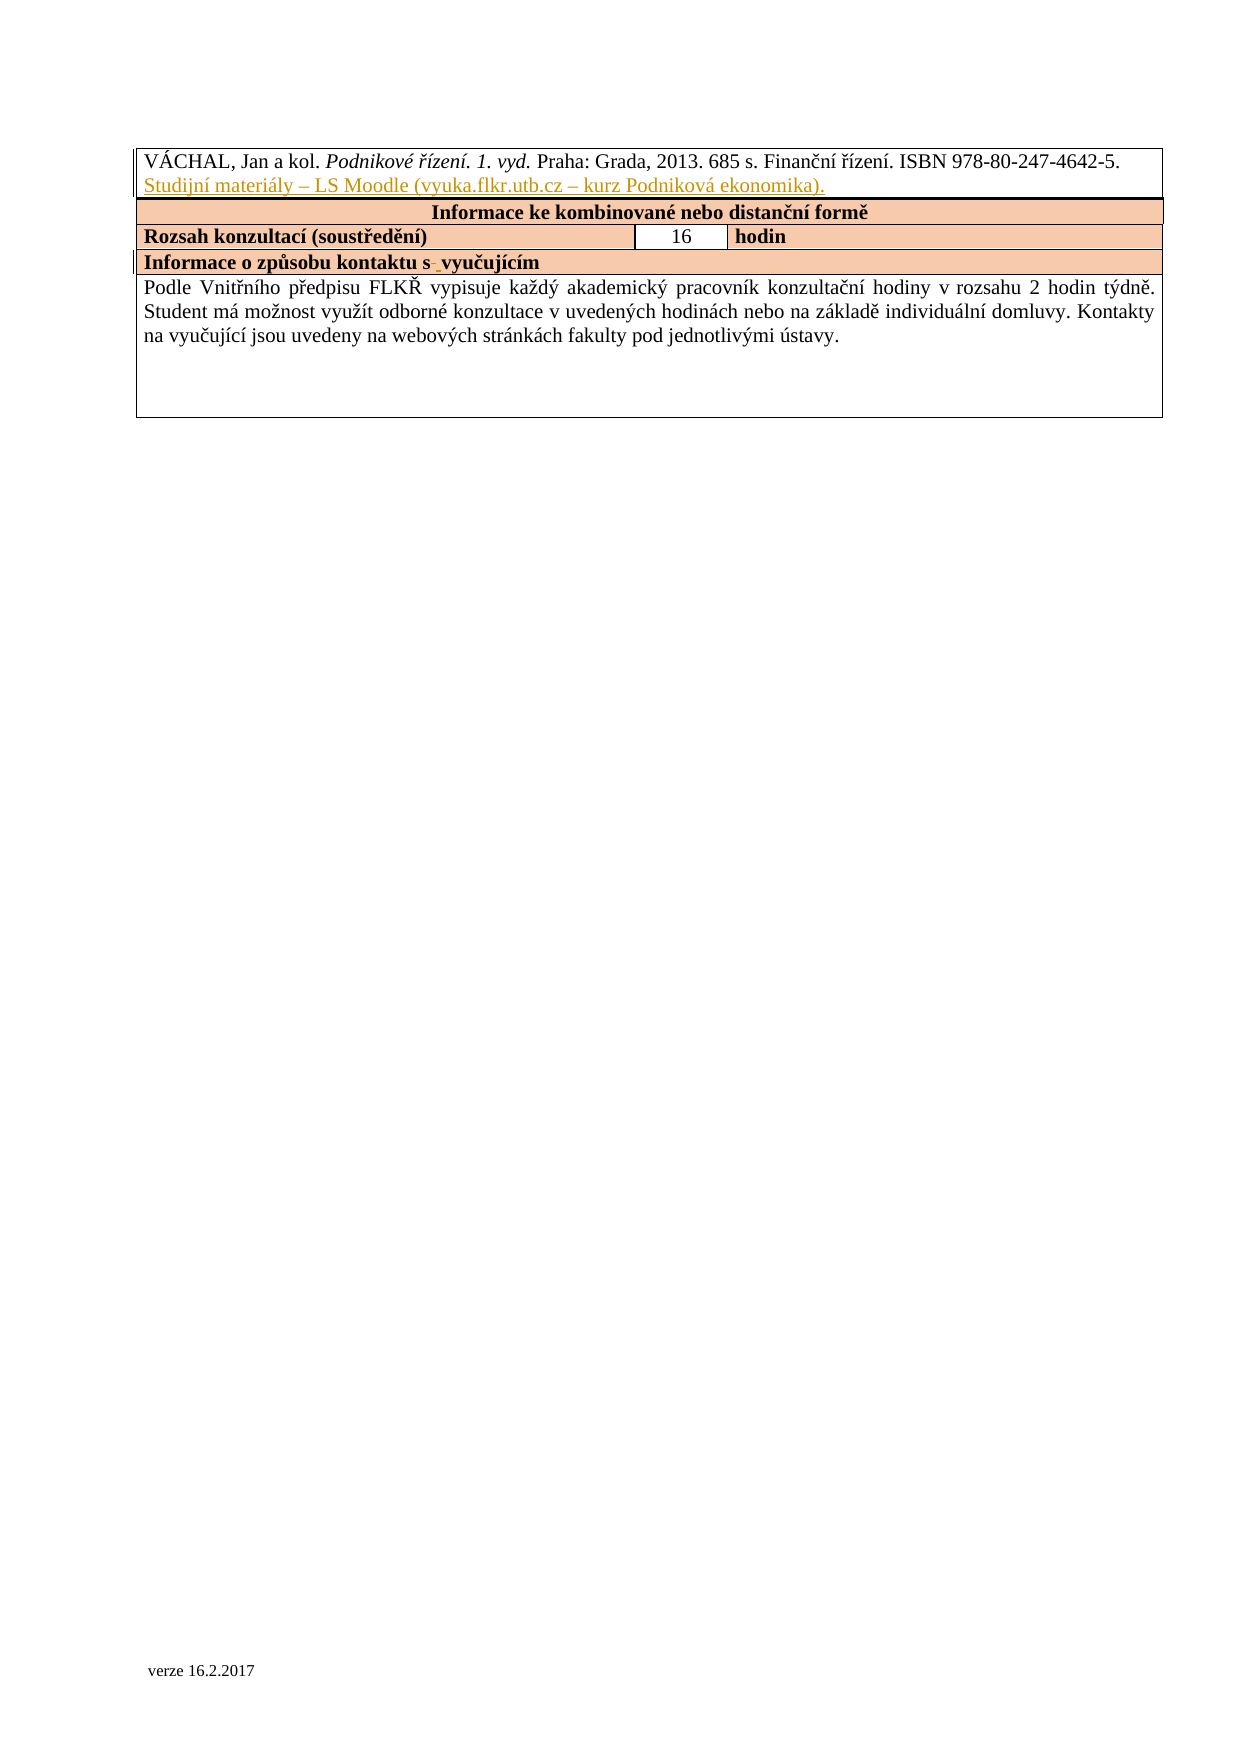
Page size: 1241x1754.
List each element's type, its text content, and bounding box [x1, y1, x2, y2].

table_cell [137, 149, 1162, 197]
table_cell Informace ke kombinované nebo distanční formě [137, 200, 1163, 224]
table_cell 16 [636, 225, 727, 248]
table_cell Rozsah konzultací (soustředění) [137, 225, 634, 248]
table_cell hodin [728, 225, 1162, 248]
table_cell Informace o způsobu kontaktu svyučujícím [137, 250, 1162, 274]
table_cell Podle Vnitřního předpisu FLKŘ vypisuje každý akademický pracovník konzultační hodiny v rozsahu 2 hodin týdně. Student má možnost využít odborné konzultace v uvedených hodinách nebo na základě individuální domluvy. Kontakty na vyučující jsou uvedeny na webových stránkách fakulty pod jednotlivými ústavy. [137, 275, 1162, 417]
